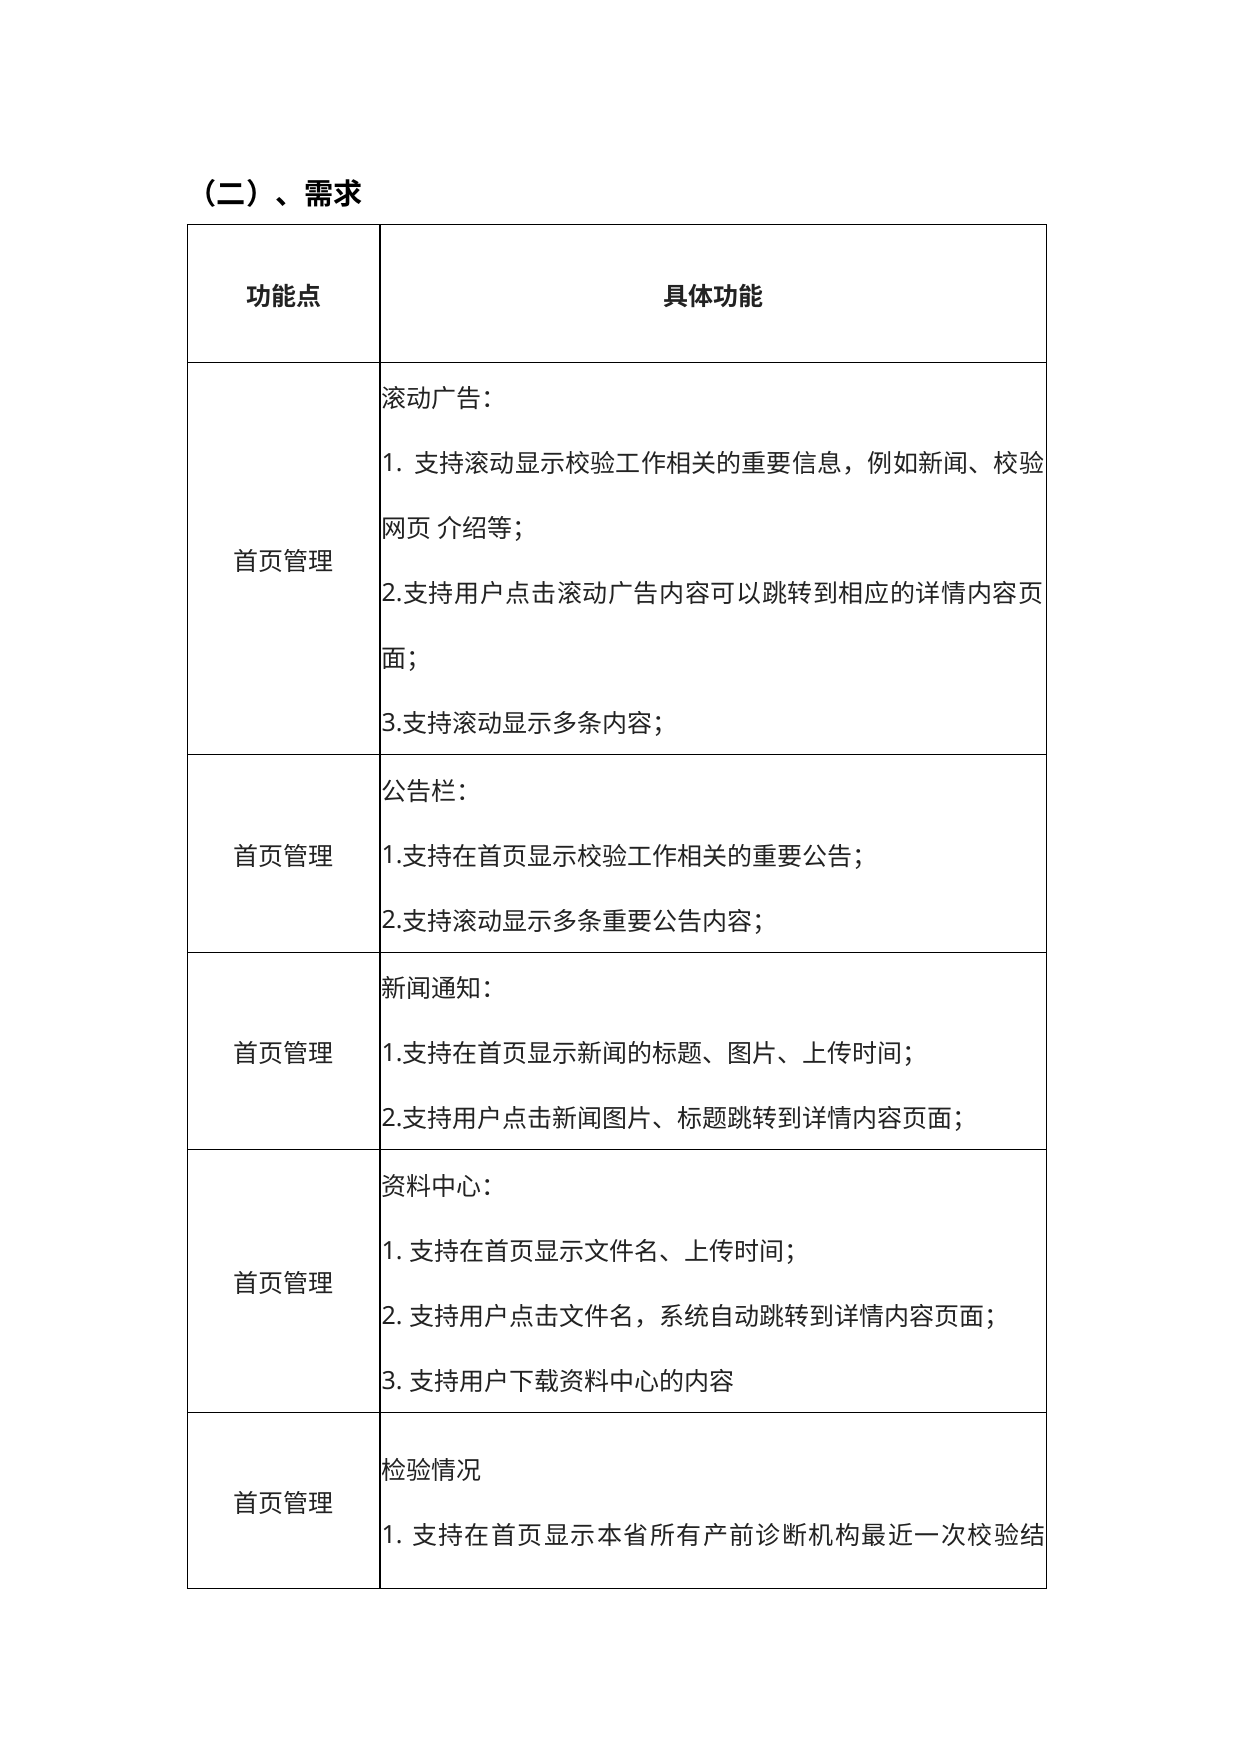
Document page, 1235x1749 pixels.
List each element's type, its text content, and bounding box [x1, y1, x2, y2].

table_cell 首页管理 [188, 363, 379, 754]
table_cell 资料中心： 支持在首页显示文件名、上传时间； 支持用户点击文件名，系统自动跳转到详情内容页面； 3. 支持用户下载资料中心的内容 [381, 1150, 1046, 1412]
table_cell 新闻通知： 1.支持在首页显示新闻的标题、图片、上传时间； 2.支持用户点击新闻图片、标题跳转到详情内容页面； [381, 953, 1046, 1149]
table_cell 滚动广告： 支持滚动显示校验工作相关的重要信息，例如新闻、校验网页 介绍等； 2.支持用户点击滚动广告内容可以跳转到相应的详情内容页面； 3.支持滚动显示多条内容； [381, 363, 1046, 754]
table_header 功能点 [188, 225, 379, 362]
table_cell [381, 1413, 1046, 1588]
table_cell 公告栏： 1.支持在首页显示校验工作相关的重要公告； 2.支持滚动显示多条重要公告内容； [381, 755, 1046, 952]
table_header 具体功能 [381, 225, 1046, 362]
table_cell 首页管理 [188, 1413, 379, 1588]
subtitle （二）、需求 [187, 159, 1047, 224]
table_cell 首页管理 [188, 953, 379, 1149]
table_cell 首页管理 [188, 1150, 379, 1412]
table_cell 首页管理 [188, 755, 379, 952]
